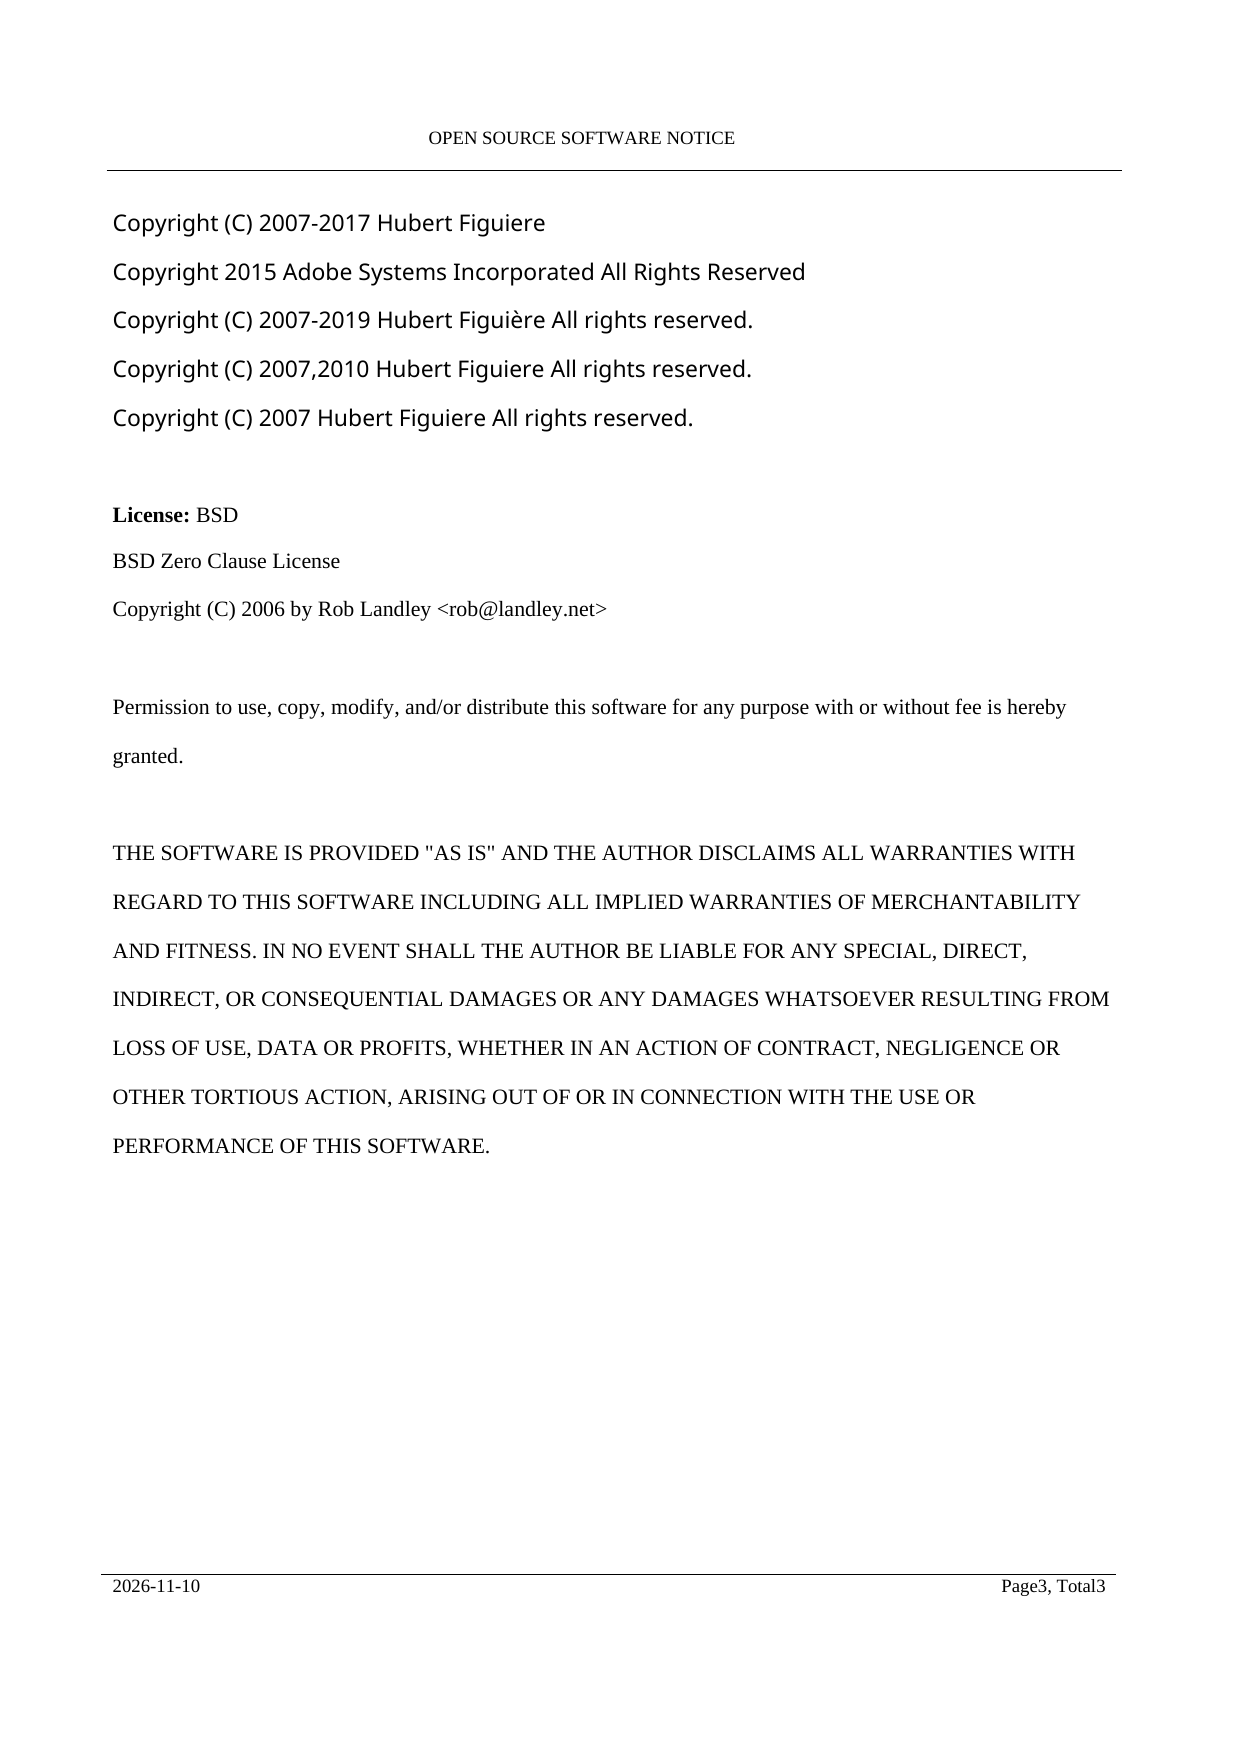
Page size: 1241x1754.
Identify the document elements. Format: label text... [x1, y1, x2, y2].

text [112, 206, 1128, 483]
text BSD Zero Clause License Copyright (C) 2006 by Rob Landley <rob@landley.net> Permission to use, copy, modify, and/or distribute this software for any purpose with or without fee is hereby granted. THE SOFTWARE IS PROVIDED "AS IS" AND THE AUTHOR DISCLAIMS ALL WARRANTIES WITH REGARD TO THIS SOFTWARE INCLUDING ALL IMPLIED WARRANTIES OF MERCHANTABILITY AND FITNESS. IN NO EVENT SHALL THE AUTHOR BE LIABLE FOR ANY SPECIAL, DIRECT, INDIRECT, OR CONSEQUENTIAL DAMAGES OR ANY DAMAGES WHATSOEVER RESULTING FROM LOSS OF USE, DATA OR PROFITS, WHETHER IN AN ACTION OF CONTRACT, NEGLIGENCE OR OTHER TORTIOUS ACTION, ARISING OUT OF OR IN CONNECTION WITH THE USE OR PERFORMANCE OF THIS SOFTWARE. [112, 544, 1128, 1210]
text License: BSD [112, 499, 1128, 531]
